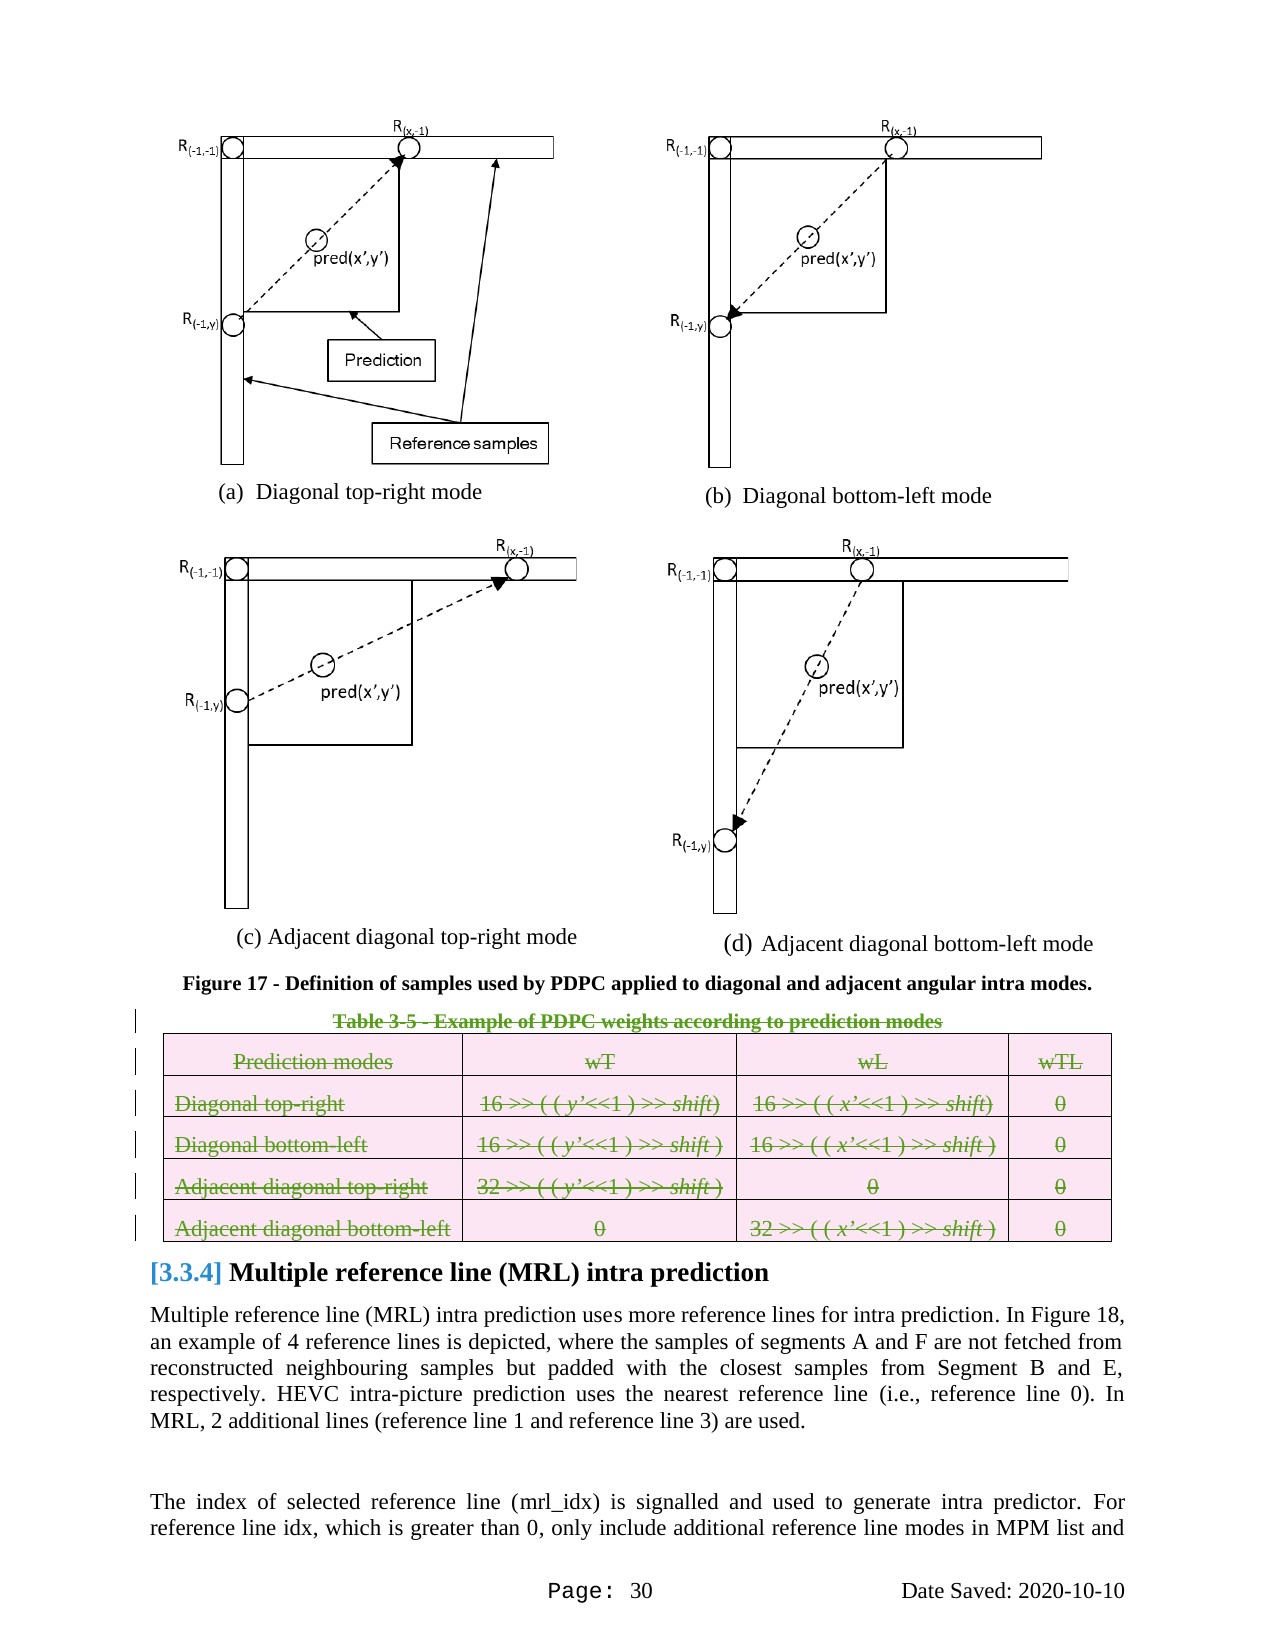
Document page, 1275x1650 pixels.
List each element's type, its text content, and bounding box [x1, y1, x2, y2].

text Figure 17 - Definition of samples used by PDPC applied to diagonal and adjacent angular intra modes. [150, 971, 1125, 995]
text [150, 1488, 1125, 1541]
picture [161, 104, 554, 465]
table_header Diagonal top-right mode [150, 90, 637, 508]
table_header Diagonal bottom-left mode [637, 90, 1124, 508]
picture [648, 522, 1069, 914]
picture [648, 104, 1042, 468]
picture [161, 522, 577, 909]
table_cell Adjacent diagonal bottom-left mode [637, 508, 1124, 957]
text Multiple reference line (MRL) intra prediction uses more reference lines for intra prediction. In Figure 18, an example of 4 reference lines is depicted, where the samples of segments A and F are not fetched from reconstructed neighbouring samples but padded with the closest samples from Segment B and E, respectively. HEVC intra-picture prediction uses the nearest reference line (i.e., reference line 0). In MRL, 2 additional lines (reference line 1 and reference line 3) are used. [150, 1301, 1125, 1433]
table_cell (c) Adjacent diagonal top-right mode [150, 508, 637, 957]
subtitle Multiple reference line (MRL) intra prediction [150, 1256, 1125, 1287]
